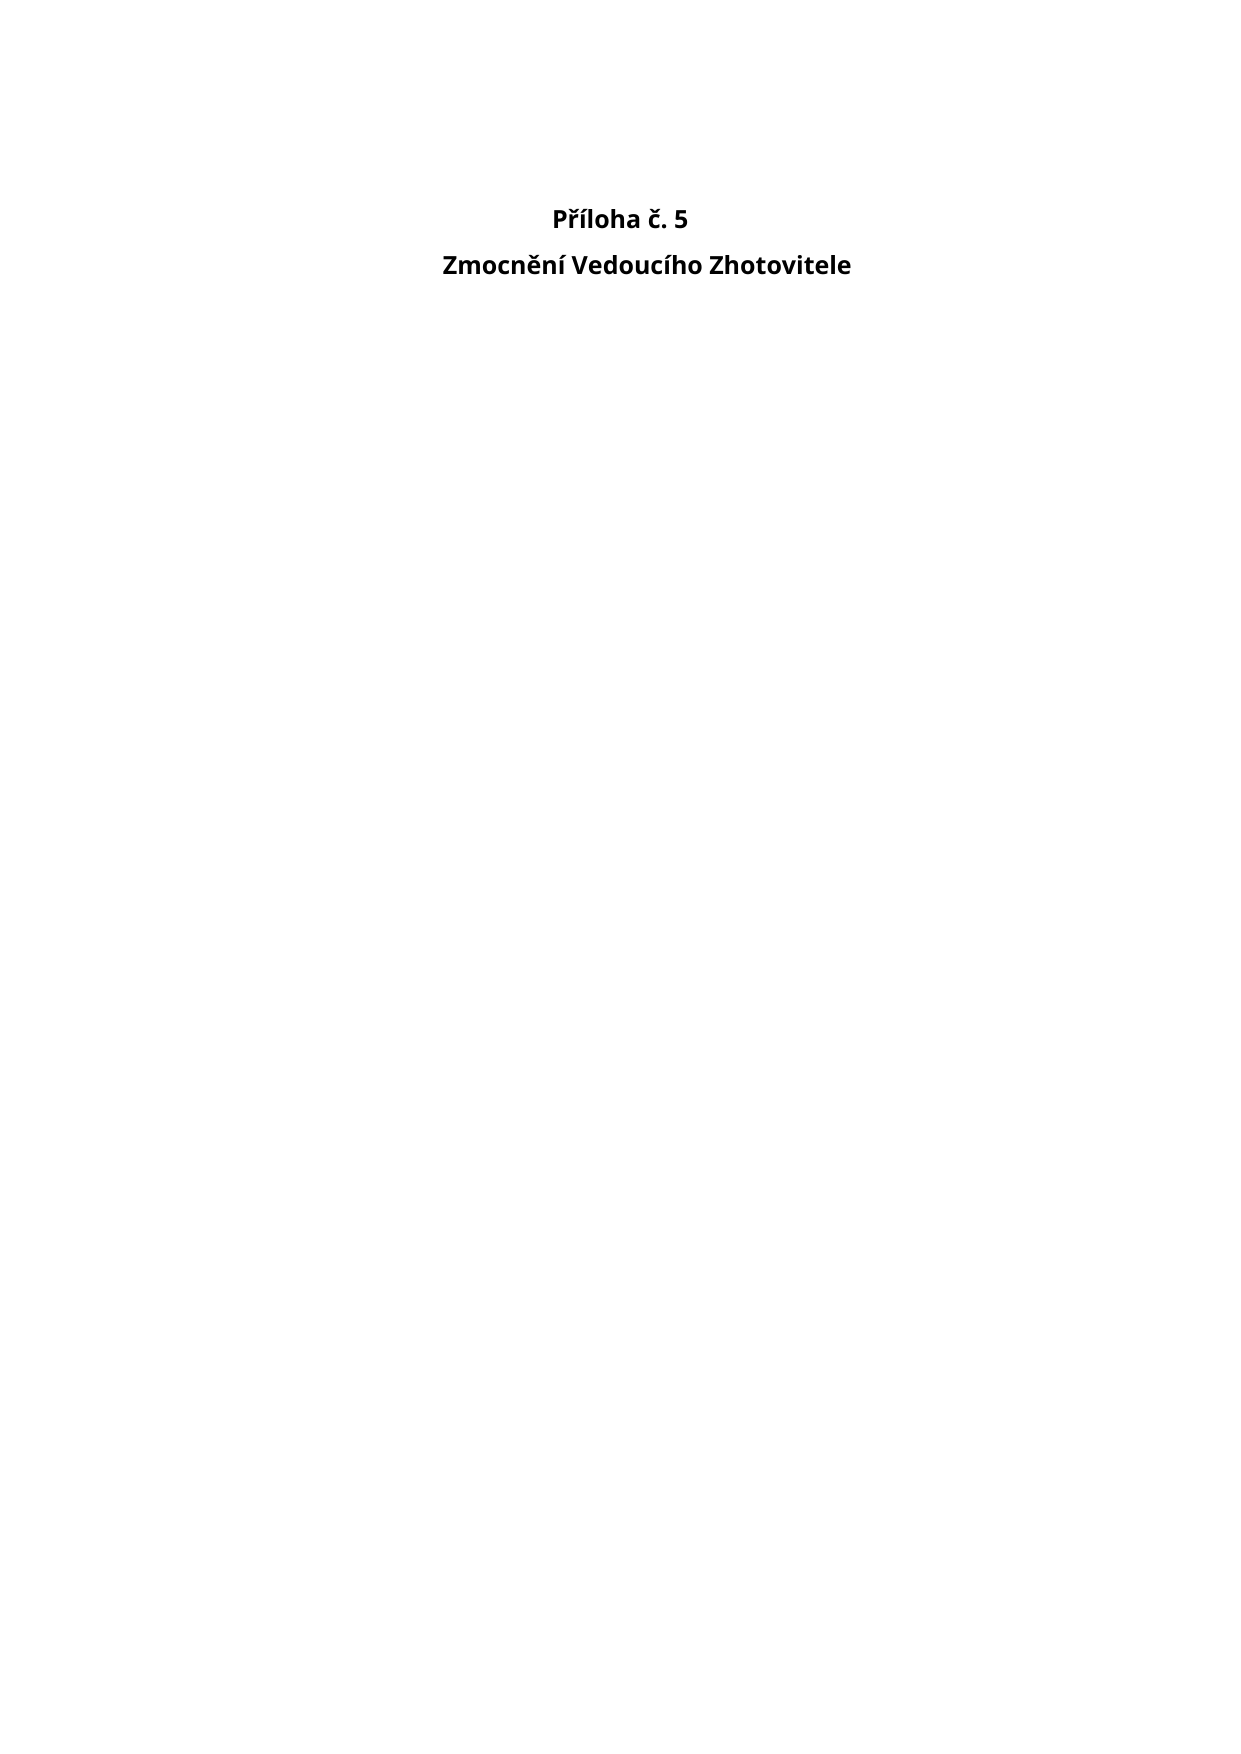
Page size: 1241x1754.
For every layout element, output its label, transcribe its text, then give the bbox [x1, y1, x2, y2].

text Příloha č. 5 [148, 206, 1093, 235]
text Zmocnění Vedoucího Zhotovitele [369, 247, 1093, 281]
